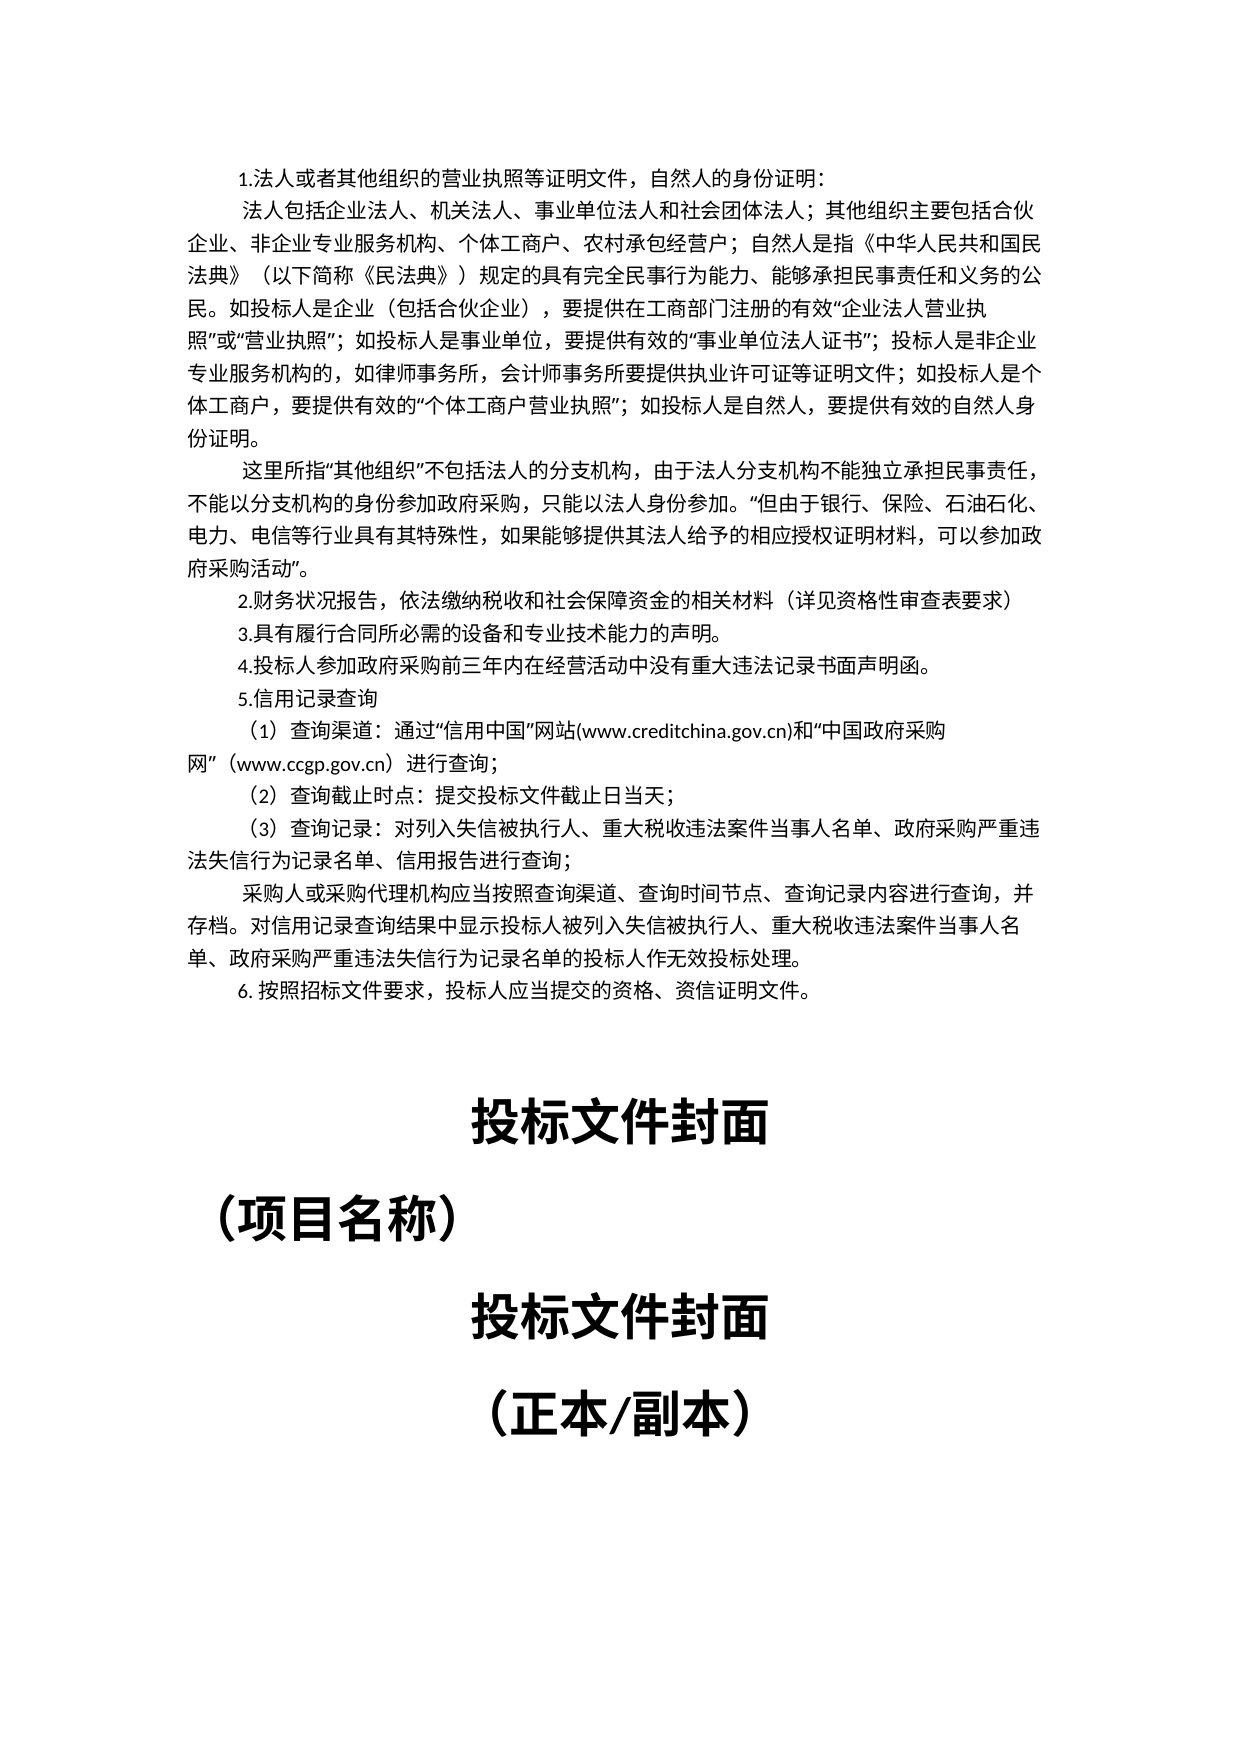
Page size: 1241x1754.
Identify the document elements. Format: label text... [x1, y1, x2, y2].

text （1）查询渠道：通过“信用中国”网站(www.creditchina.gov.cn)和“中国政府采购网”（www.ccgp.gov.cn）进行查询； [187, 714, 1053, 779]
text 3.具有履行合同所必需的设备和专业技术能力的声明。 [187, 617, 1053, 649]
text 6. 按照招标文件要求，投标人应当提交的资格、资信证明文件。 [187, 974, 1053, 1007]
text 采购人或采购代理机构应当按照查询渠道、查询时间节点、查询记录内容进行查询，并存档。对信用记录查询结果中显示投标人被列入失信被执行人、重大税收违法案件当事人名单、政府采购严重违法失信行为记录名单的投标人作无效投标处理。 [187, 877, 1053, 974]
text 4.投标人参加政府采购前三年内在经营活动中没有重大违法记录书面声明函。 [187, 649, 1053, 682]
text （3）查询记录：对列入失信被执行人、重大税收违法案件当事人名单、政府采购严重违法失信行为记录名单、信用报告进行查询； [187, 812, 1053, 877]
text 投标文件封面 [187, 1072, 1053, 1169]
text 这里所指“其他组织”不包括法人的分支机构，由于法人分支机构不能独立承担民事责任，不能以分支机构的身份参加政府采购，只能以法人身份参加。“但由于银行、保险、石油石化、电力、电信等行业具有其特殊性，如果能够提供其法人给予的相应授权证明材料，可以参加政府采购活动”。 [187, 454, 1053, 584]
text （正本/副本） [187, 1364, 1053, 1462]
text 5.信用记录查询 [187, 682, 1053, 714]
text 2.财务状况报告，依法缴纳税收和社会保障资金的相关材料（详见资格性审查表要求） [187, 584, 1053, 617]
text 投标文件封面 [187, 1267, 1053, 1364]
text （项目名称） [187, 1169, 1053, 1267]
text （2）查询截止时点：提交投标文件截止日当天； [187, 779, 1053, 812]
text 1.法人或者其他组织的营业执照等证明文件，自然人的身份证明： [187, 162, 1053, 194]
text 法人包括企业法人、机关法人、事业单位法人和社会团体法人；其他组织主要包括合伙企业、非企业专业服务机构、个体工商户、农村承包经营户；自然人是指《中华人民共和国民法典》（以下简称《民法典》）规定的具有完全民事行为能力、能够承担民事责任和义务的公民。如投标人是企业（包括合伙企业），要提供在工商部门注册的有效“企业法人营业执照”或“营业执照”；如投标人是事业单位，要提供有效的“事业单位法人证书”；投标人是非企业专业服务机构的，如律师事务所，会计师事务所要提供执业许可证等证明文件；如投标人是个体工商户，要提供有效的“个体工商户营业执照”；如投标人是自然人，要提供有效的自然人身份证明。 [187, 194, 1053, 454]
